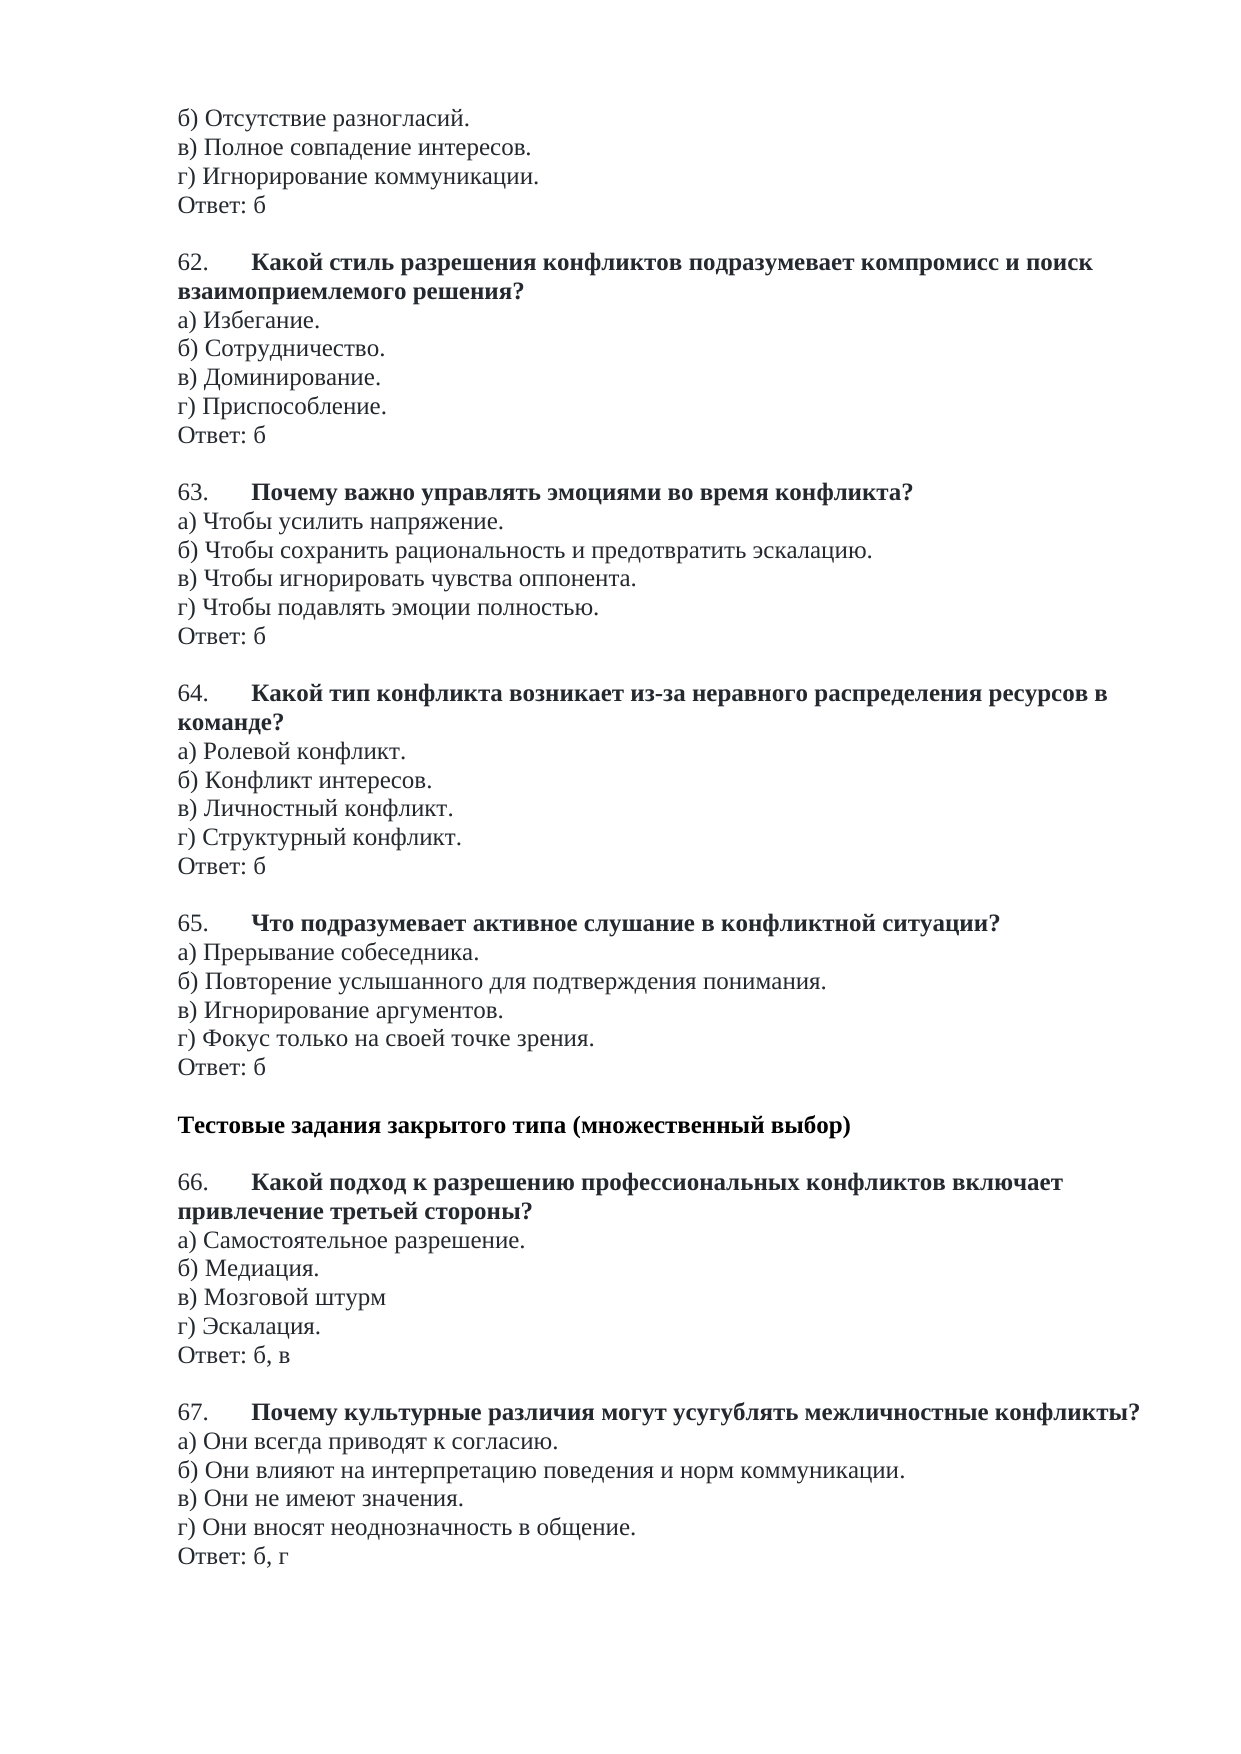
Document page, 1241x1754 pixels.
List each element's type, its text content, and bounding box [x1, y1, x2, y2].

text Ответ: б, г [177, 1541, 1152, 1570]
text Ответ: б [177, 621, 1152, 650]
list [177, 103, 1152, 190]
list Какой стиль разрешения конфликтов подразумевает компромисс и поиск взаимоприемлемого решения? а) Избегание. б) Сотрудничество. в) Доминирование. г) Приспособление. [177, 247, 1152, 420]
text Тестовые задания закрытого типа (множественный выбор) [177, 1110, 1152, 1138]
list Почему культурные различия могут усугублять межличностные конфликты? а) Они всегда приводят к согласию. б) Они влияют на интерпретацию поведения и норм коммуникации. в) Они не имеют значения. г) Они вносят неоднозначность в общение. [177, 1397, 1152, 1541]
list Что подразумевает активное слушание в конфликтной ситуации? а) Прерывание собеседника. б) Повторение услышанного для подтверждения понимания. в) Игнорирование аргументов. г) Фокус только на своей точке зрения. [177, 908, 1152, 1052]
text Ответ: б [177, 420, 1152, 448]
list Какой тип конфликта возникает из-за неравного распределения ресурсов в команде? а) Ролевой конфликт. б) Конфликт интересов. в) Личностный конфликт. г) Структурный конфликт. [177, 678, 1152, 851]
text Ответ: б [177, 190, 1152, 218]
text Ответ: б, в [177, 1340, 1152, 1368]
text Ответ: б [177, 851, 1152, 880]
list Какой подход к разрешению профессиональных конфликтов включает привлечение третьей стороны? а) Самостоятельное разрешение. б) Медиация. в) Мозговой штурм г) Эскалация. [177, 1167, 1152, 1340]
text Ответ: б [177, 1052, 1152, 1081]
list Почему важно управлять эмоциями во время конфликта? а) Чтобы усилить напряжение. б) Чтобы сохранить рациональность и предотвратить эскалацию. в) Чтобы игнорировать чувства оппонента. г) Чтобы подавлять эмоции полностью. [177, 477, 1152, 621]
